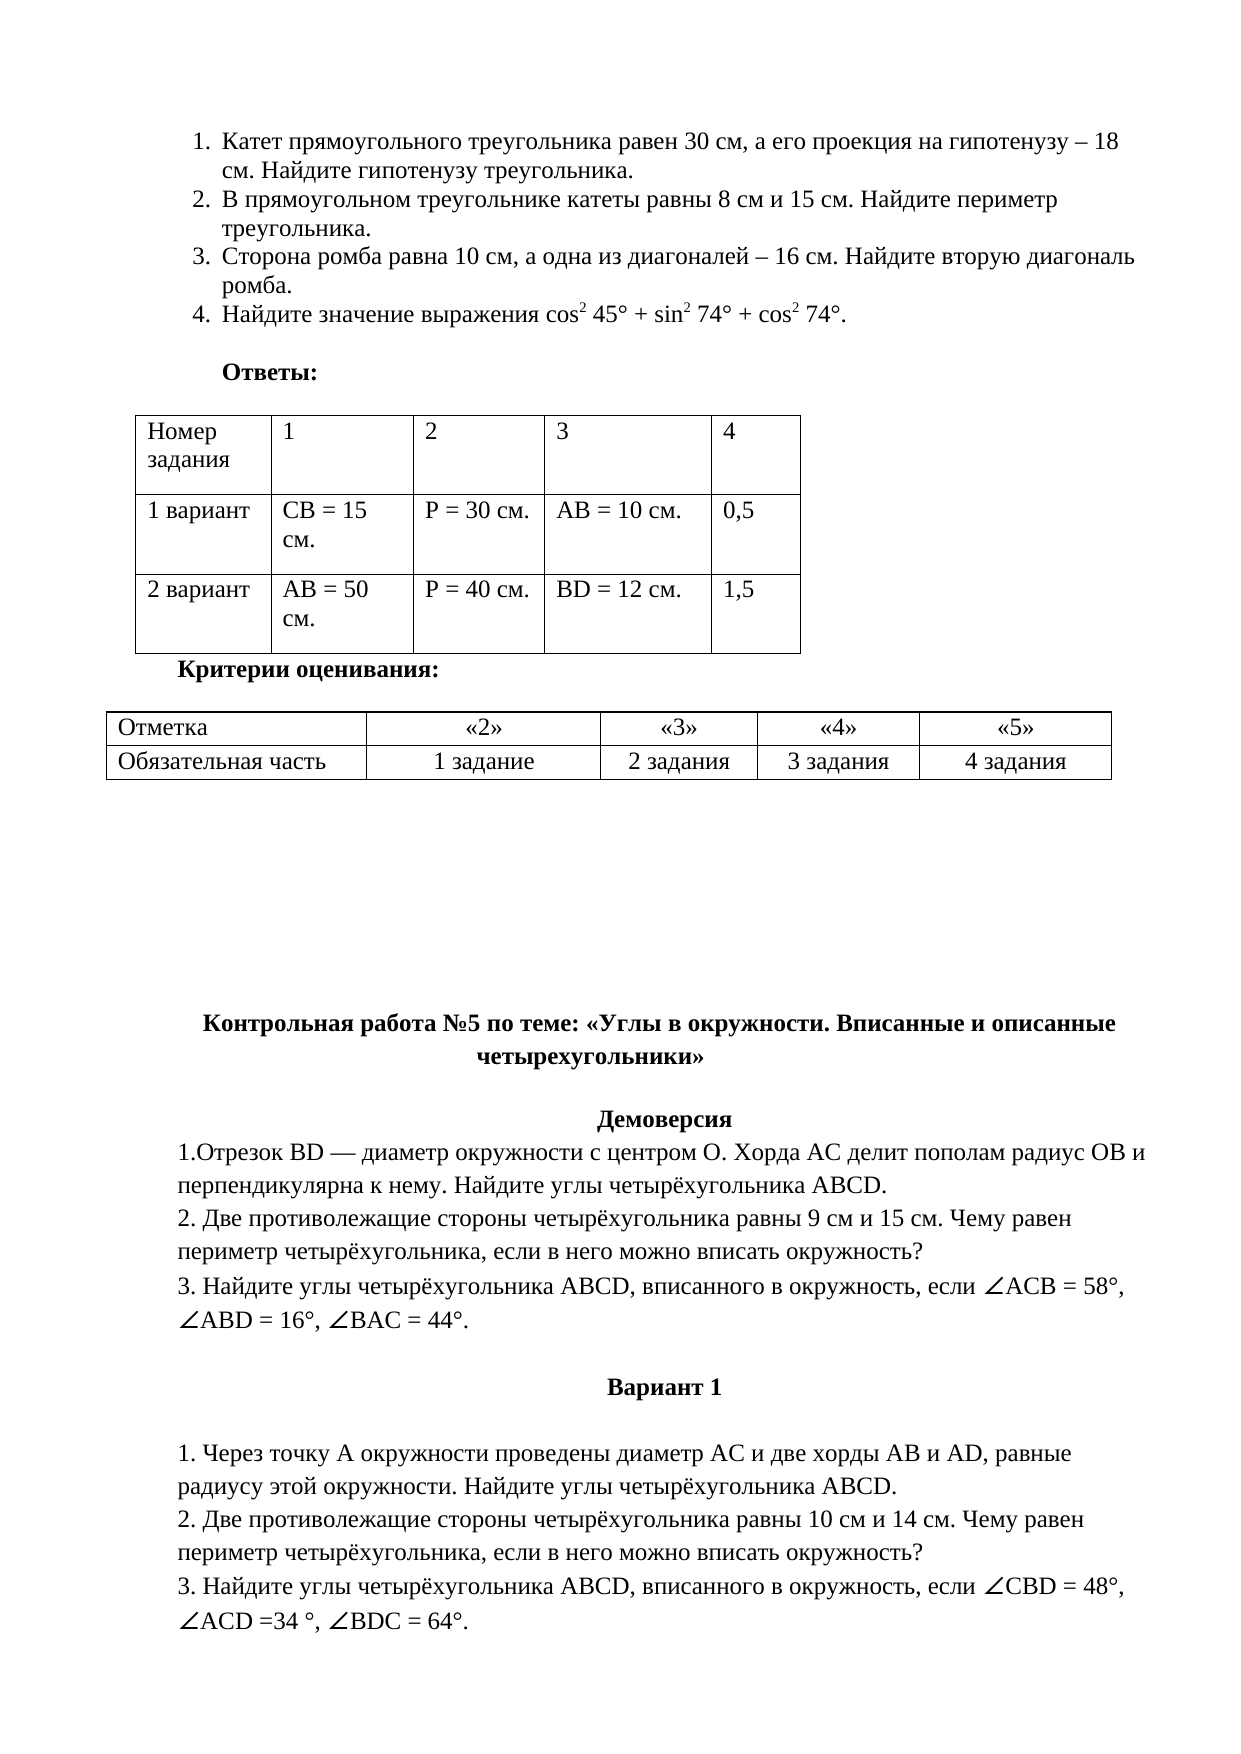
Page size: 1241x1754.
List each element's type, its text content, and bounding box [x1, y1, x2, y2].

text Демоверсия [177, 1104, 1152, 1133]
table_header «2» [367, 713, 600, 745]
text 2. Две противолежащие стороны четырёхугольника равны 9 см и 15 см. Чему равен периметр четырёхугольника, если в него можно вписать окружность? [177, 1203, 1152, 1265]
table_cell АВ = 50 см. [272, 575, 413, 653]
table_cell 1,5 [712, 575, 800, 653]
list Сторона ромба равна 10 см, а одна из диагоналей – 16 см. Найдите вторую диагональ ромба. [192, 241, 1152, 299]
text 3. Найдите углы четырёхугольника ABCD, вписанного в окружность, если ∠ACB = 58°, ∠ABD = 16°, ∠BAC = 44°. [177, 1269, 1152, 1334]
table_cell Обязательная часть [107, 746, 366, 779]
text 2. Две противолежащие стороны четырёхугольника равны 10 см и 14 см. Чему равен периметр четырёхугольника, если в него можно вписать окружность? [177, 1504, 1152, 1566]
list Найдите значение выражения cos2 45° + sin2 74° + cos2 74°. [192, 299, 1152, 328]
table_header 3 [545, 416, 711, 494]
list Катет прямоугольного треугольника равен 30 см, а его проекция на гипотенузу – 18 см. Найдите гипотенузу треугольника. [192, 126, 1152, 184]
table_cell Р = 30 см. [414, 495, 544, 573]
text Ответы: [222, 357, 1152, 386]
table_header Номер задания [136, 416, 271, 494]
text 1. Через точку А окружности проведены диаметр АС и две хорды АВ и АD, равные радиусу этой окружности. Найдите углы четырёхугольника ABCD. [177, 1438, 1152, 1500]
text Вариант 1 [177, 1372, 1152, 1401]
text 3. Найдите углы четырёхугольника ABCD, вписанного в окружность, если ∠СBD = 48°, ∠ACD =34 °, ∠BDC = 64°. [177, 1570, 1152, 1635]
table_header 2 [414, 416, 544, 494]
list В прямоугольном треугольнике катеты равны 8 см и 15 см. Найдите периметр треугольника. [192, 184, 1152, 241]
text Критерии оценивания: [177, 654, 1152, 683]
table_header 4 [712, 416, 800, 494]
table_header «5» [920, 713, 1111, 745]
table_cell 3 задания [758, 746, 919, 779]
table_cell 0,5 [712, 495, 800, 573]
table_cell 4 задания [920, 746, 1111, 779]
table_cell 1 вариант [136, 495, 271, 573]
table_cell 2 задания [601, 746, 757, 779]
table_header «3» [601, 713, 757, 745]
table_header Отметка [107, 713, 366, 745]
table_header 1 [272, 416, 413, 494]
table_cell 2 вариант [136, 575, 271, 653]
table_cell BD = 12 см. [545, 575, 711, 653]
table_header «4» [758, 713, 919, 745]
table_cell СВ = 15 см. [272, 495, 413, 573]
table_cell АВ = 10 см. [545, 495, 711, 573]
table_cell Р = 40 см. [414, 575, 544, 653]
table_cell 1 задание [367, 746, 600, 779]
text 1.Отрезок BD — диаметр окружности с центром О. Хорда АС делит пополам радиус ОВ и перпендикулярна к нему. Найдите углы четырёхугольника ABCD. [177, 1137, 1152, 1199]
text Контрольная работа №5 по теме: «Углы в окружности. Вписанные и описанные четырехугольники» [29, 1008, 1152, 1070]
